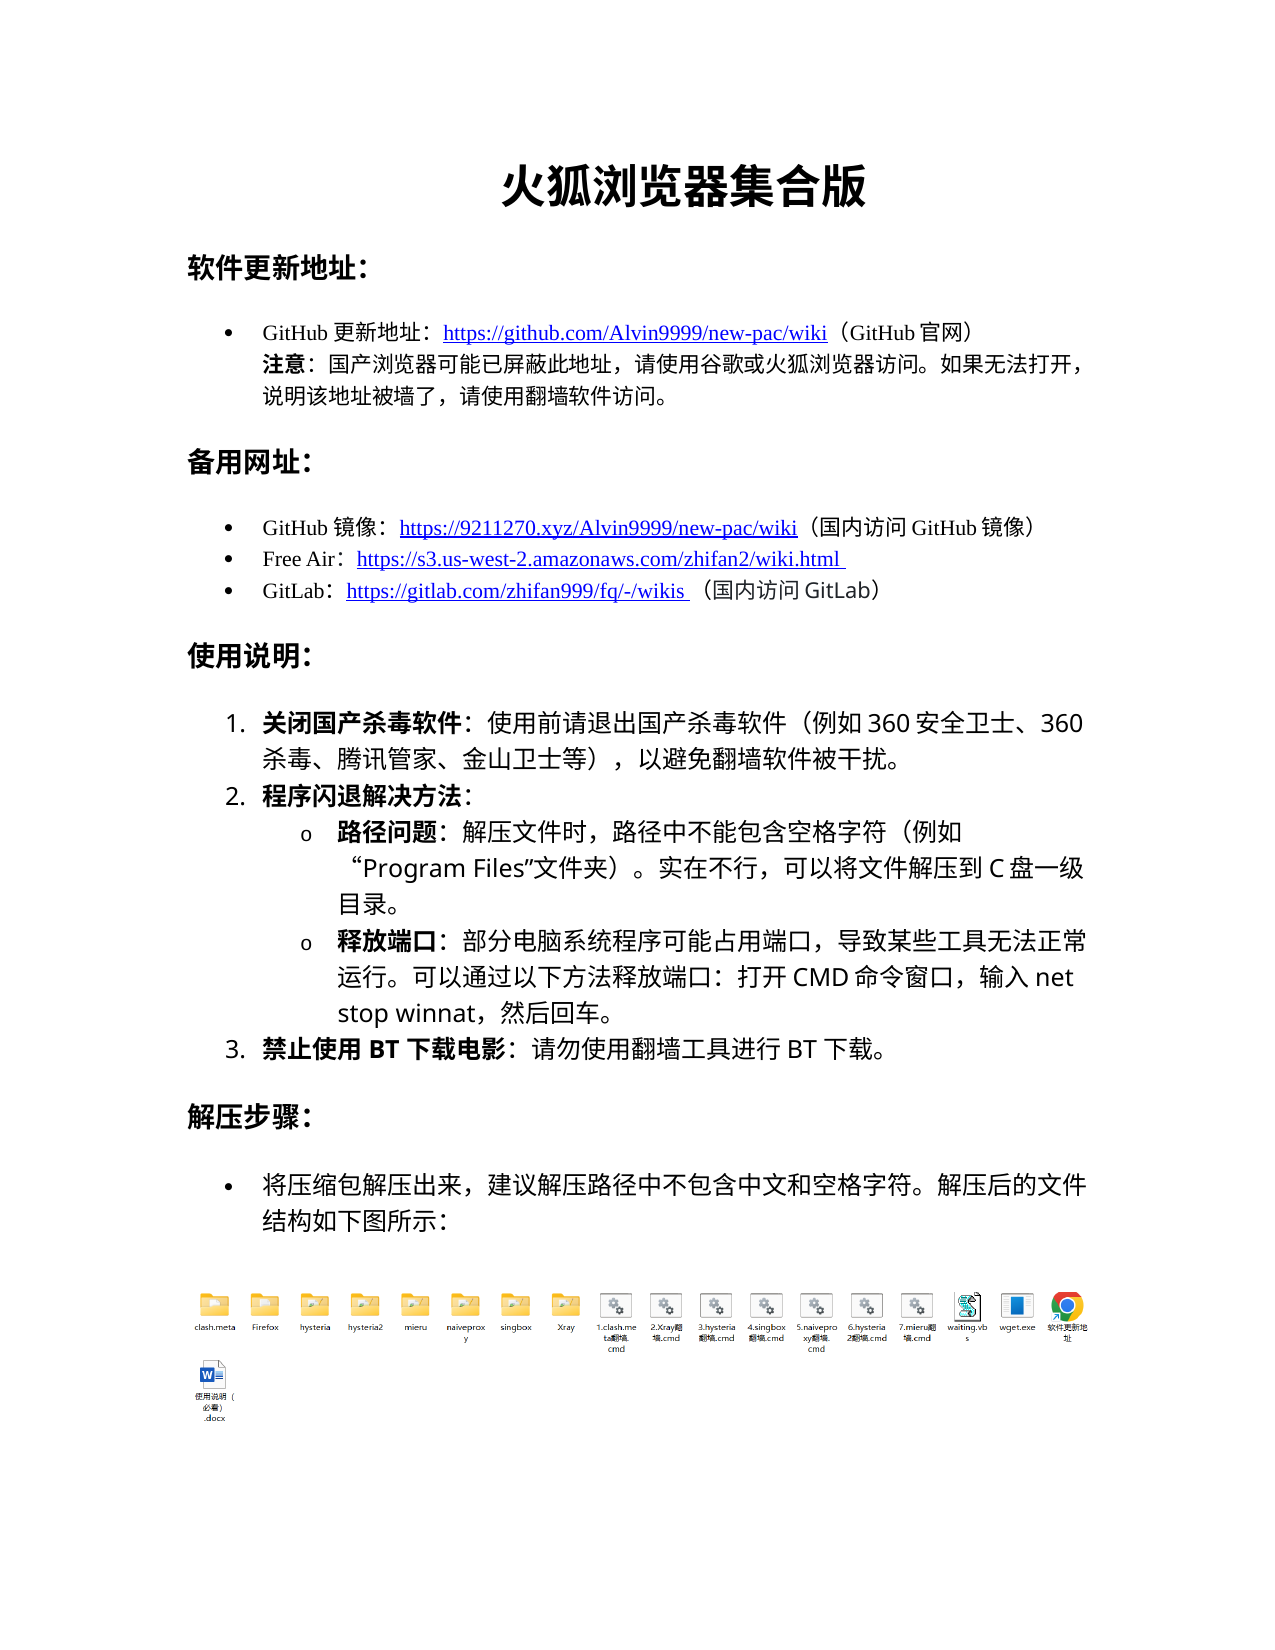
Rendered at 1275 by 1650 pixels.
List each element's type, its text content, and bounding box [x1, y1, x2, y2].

list 关闭国产杀毒软件：使用前请退出国产杀毒软件（例如360安全卫士、360杀毒、腾讯管家、金山卫士等），以避免翻墙软件被干扰。 [225, 704, 1087, 776]
list 将压缩包解压出来，建议解压路径中不包含中文和空格字符。解压后的文件结构如下图所示： [225, 1165, 1087, 1238]
list GitLab：https://gitlab.com/zhifan999/fq/-/wikis （国内访问GitLab） [225, 573, 712, 604]
subtitle 软件更新地址： [187, 246, 1087, 286]
list 释放端口：部分电脑系统程序可能占用端口，导致某些工具无法正常运行。可以通过以下方法释放端口：打开CMD命令窗口，输入 net stop winnat，然后回车。 [300, 921, 1087, 1030]
text 火狐浏览器集合版 [187, 150, 1087, 216]
picture [187, 1292, 1088, 1422]
list GitHub 更新地址：https://github.com/Alvin9999/new-pac/wiki（GitHub官网） 注意：国产浏览器可能已屏蔽此地址，请使用谷歌或火狐浏览器访问。如果无法打开，说明该地址被墙了，请使用翻墙软件访问。 [225, 315, 1087, 410]
text 解压步骤： [187, 1095, 1087, 1136]
list 禁止使用 BT 下载电影：请勿使用翻墙工具进行 BT 下载。 [225, 1030, 1087, 1066]
list GitLab：https://gitlab.com/zhifan999/fq/-/wikis （国内访问GitLab） [804, 573, 1087, 604]
text 使用说明： [187, 634, 1087, 674]
list Free Air：https://s3.us-west-2.amazonaws.com/zhifan2/wiki.html [357, 541, 1087, 573]
list 程序闪退解决方法： [225, 776, 1087, 812]
list GitHub 镜像：https://9211270.xyz/Alvin9999/new-pac/wiki（国内访问GitHub镜像） [225, 509, 1087, 541]
list 路径问题：解压文件时，路径中不能包含空格字符（例如“Program Files”文件夹）。实在不行，可以将文件解压到C盘一级目录。 [300, 812, 1087, 921]
subtitle 备用网址： [187, 439, 1087, 480]
